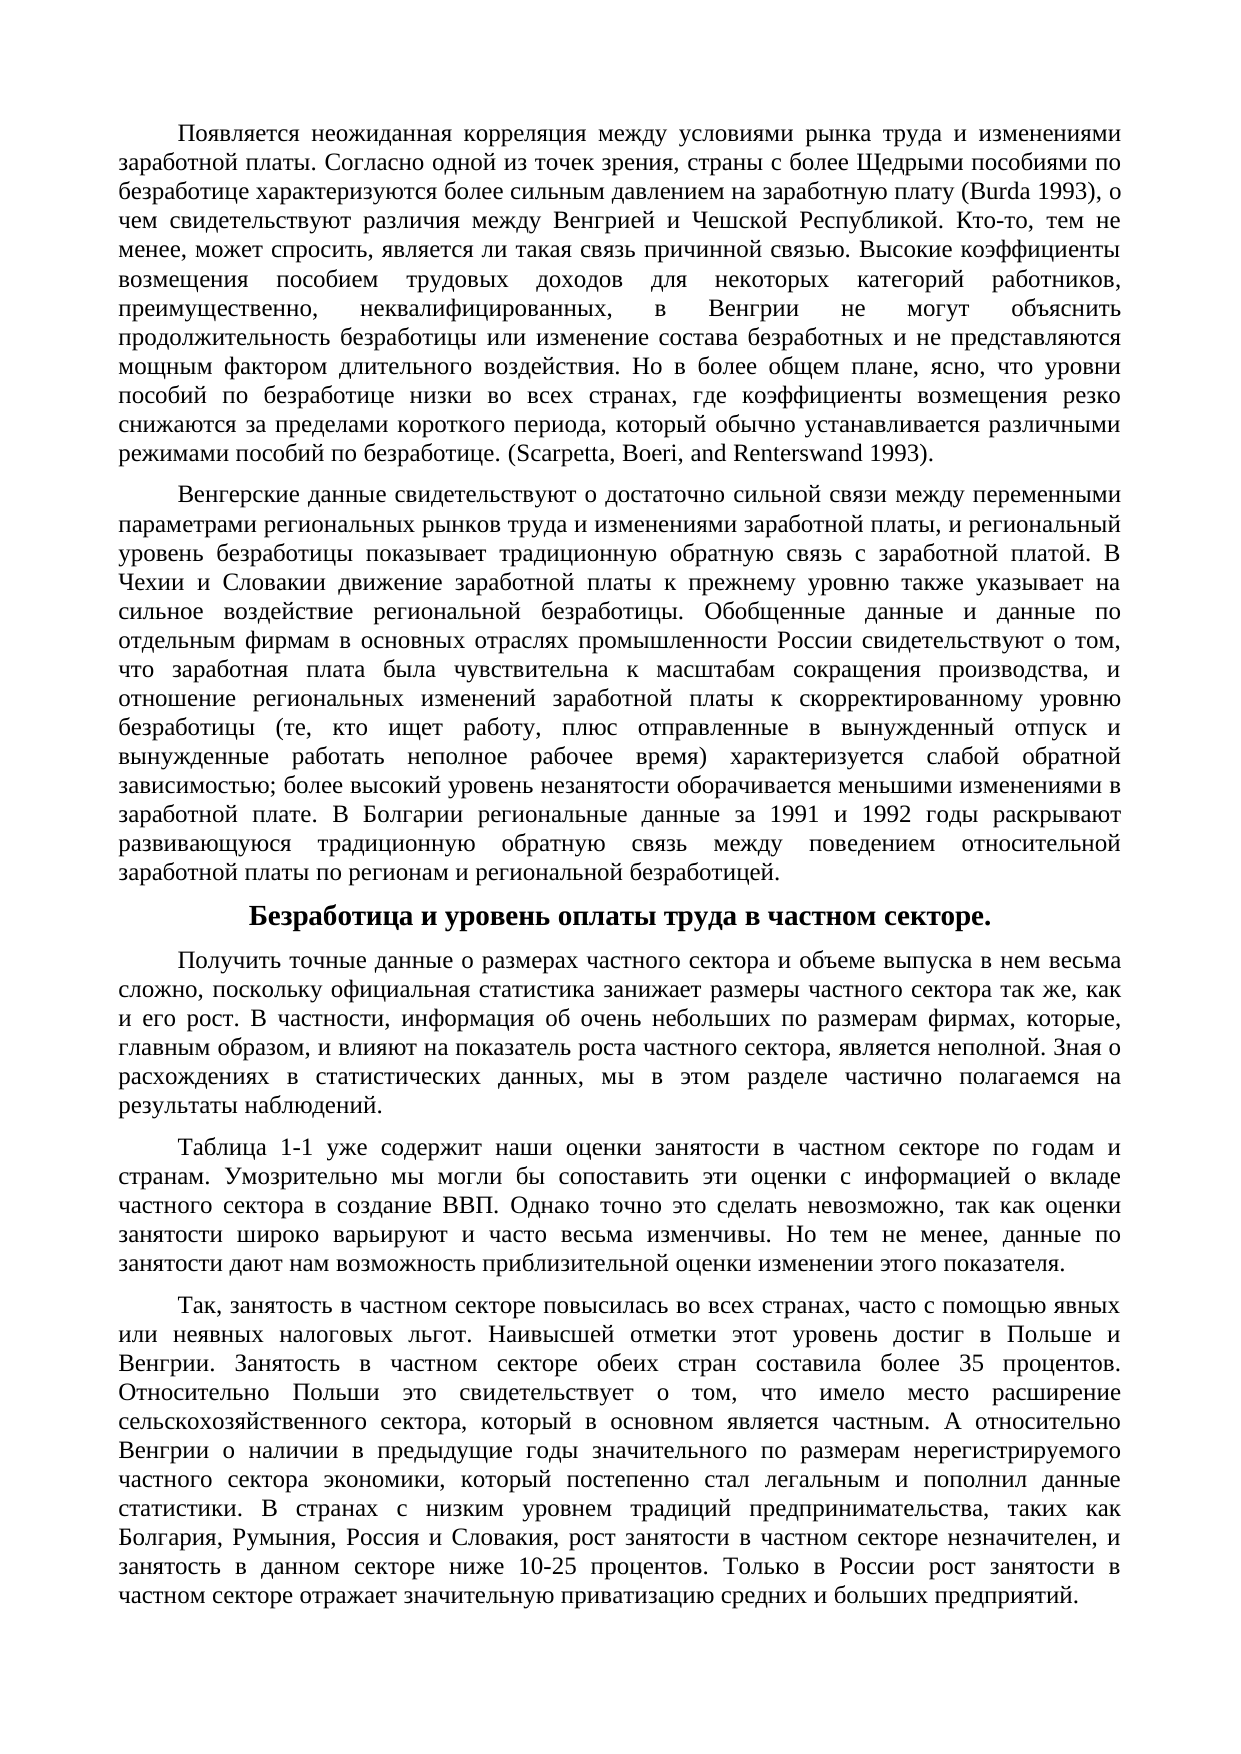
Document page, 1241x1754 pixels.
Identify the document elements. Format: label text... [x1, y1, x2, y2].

text Получить точные данные о размерах частного сектора и объеме выпуска в нем весьма сложно, поскольку официальная статистика занижает размеры частного сектора так же, как и его рост. В частности, информация об очень небольших по размерам фирмах, которые, главным образом, и влияют на показатель роста частного сектора, является неполной. Зная о расхождениях в статистических данных, мы в этом разделе частично полагаемся на результаты наблюдений. [118, 945, 1122, 1119]
text Появляется неожиданная корреляция между условиями рынка труда и изменениями заработной платы. Согласно одной из точек зрения, страны с более Щедрыми пособиями по безработице характеризуются более сильным давлением на заработную плату (Burda 1993), о чем свидетельствуют различия между Венгрией и Чешской Республикой. Кто-то, тем не менее, может спросить, является ли такая связь причинной связью. Высокие коэффициенты возмещения пособием трудовых доходов для некоторых категорий работников, преимущественно, неквалифицированных, в Венгрии не могут объяснить продолжительность безработицы или изменение состава безработных и не представляются мощным фактором длительного воздействия. Но в более общем плане, ясно, что уровни пособий по безработице низки во всех странах, где коэффициенты возмещения резко снижаются за пределами короткого периода, который обычно устанавливается различными режимами пособий по безработице. (Scarpetta, Boeri, and Renterswand 1993). [118, 118, 1122, 467]
text Так, занятость в частном секторе повысилась во всех странах, часто с помощью явных или неявных налоговых льгот. Наивысшей отметки этот уровень достиг в Польше и Венгрии. Занятость в частном секторе обеих стран составила более 35 процентов. Относительно Польши это свидетельствует о том, что имело место расширение сельскохозяйственного сектора, который в основном является частным. А относительно Венгрии о наличии в предыдущие годы значительного по размерам нерегистрируемого частного сектора экономики, который постепенно стал легальным и пополнил данные статистики. В странах с низким уровнем традиций предпринимательства, таких как Болгария, Румыния, Россия и Словакия, рост занятости в частном секторе незначителен, и занятость в данном секторе ниже 10-25 процентов. Только в России рост занятости в частном секторе отражает значительную приватизацию средних и больших предприятий. [118, 1289, 1122, 1609]
text Таблица 1-1 уже содержит наши оценки занятости в частном секторе по годам и странам. Умозрительно мы могли бы сопоставить эти оценки с информацией о вкладе частного сектора в создание ВВП. Однако точно это сделать невозможно, так как оценки занятости широко варьируют и часто весьма изменчивы. Но тем не менее, данные по занятости дают нам возможность приблизительной оценки изменении этого показателя. [118, 1132, 1122, 1277]
text Венгерские данные свидетельствуют о достаточно сильной связи между переменными параметрами региональных рынков труда и изменениями заработной платы, и региональный уровень безработицы показывает традиционную обратную связь с заработной платой. В Чехии и Словакии движение заработной платы к прежнему уровню также указывает на сильное воздействие региональной безработицы. Обобщенные данные и данные по отдельным фирмам в основных отраслях промышленности России свидетельствуют о том, что заработная плата была чувствительна к масштабам сокращения производства, и отношение региональных изменений заработной платы к скорректированному уровню безработицы (те, кто ищет работу, плюс отправленные в вынужденный отпуск и вынужденные работать неполное рабочее время) характеризуется слабой обратной зависимостью; более высокий уровень незанятости оборачивается меньшими изменениями в заработной плате. В Болгарии региональные данные за 1991 и 1992 годы раскрывают развивающуюся традиционную обратную связь между поведением относительной заработной платы по регионам и региональной безработицей. [118, 479, 1122, 886]
text Безработица и уровень оплаты труда в частном секторе. [118, 899, 1122, 932]
